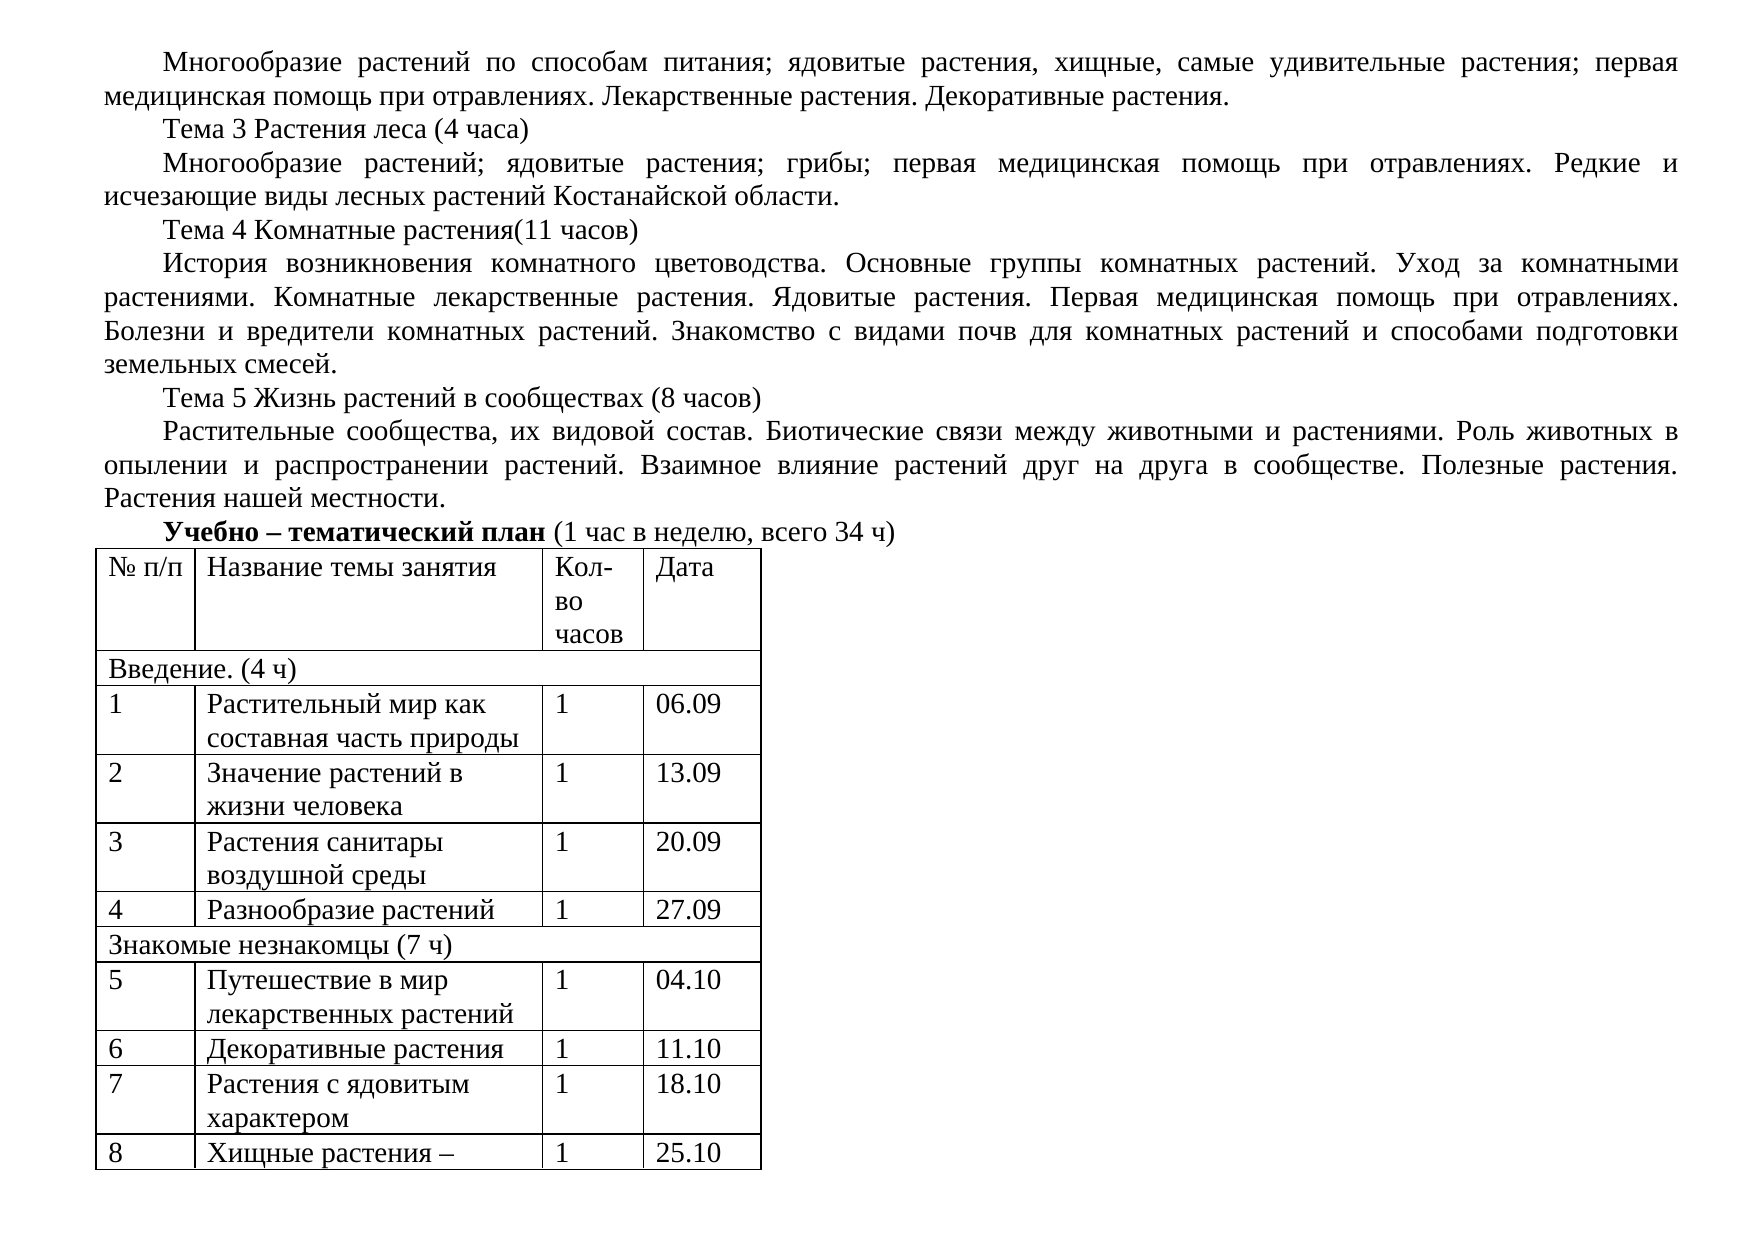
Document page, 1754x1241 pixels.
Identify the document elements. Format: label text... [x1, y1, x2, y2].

table_cell 1 [543, 1031, 643, 1065]
table_cell 5 [97, 963, 194, 1029]
table_cell 27.09 [644, 892, 760, 926]
text Тема 4 Комнатные растения(11 часов) [103, 212, 1680, 246]
table_cell Декоративные растения [196, 1031, 542, 1065]
table_cell 18.10 [644, 1066, 760, 1133]
table_cell Значение растений в жизни человека [196, 755, 542, 822]
table_cell 8 [97, 1135, 194, 1168]
table_cell 25.10 [644, 1135, 760, 1168]
table_cell 7 [97, 1066, 194, 1133]
table_cell Растения с ядовитым характером [196, 1066, 542, 1133]
text Растительные сообщества, их видовой состав. Биотические связи между животными и растениями. Роль животных в опылении и распространении растений. Взаимное влияние растений друг на друга в сообществе. Полезные растения. Растения нашей местности. [103, 413, 1680, 514]
table_header Дата [644, 549, 760, 650]
table_cell 2 [97, 755, 194, 822]
table_cell 06.09 [644, 686, 760, 753]
text Тема 3 Растения леса (4 часа) [103, 111, 1680, 145]
text История возникновения комнатного цветоводства. Основные группы комнатных растений. Уход за комнатными растениями. Комнатные лекарственные растения. Ядовитые растения. Первая медицинская помощь при отравлениях. Болезни и вредители комнатных растений. Знакомство с видами почв для комнатных растений и способами подготовки земельных смесей. [103, 246, 1680, 380]
table_cell 20.09 [644, 824, 760, 891]
table_cell 1 [543, 824, 643, 891]
table_cell 1 [543, 686, 643, 753]
table_cell 4 [97, 892, 194, 926]
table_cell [196, 1135, 542, 1168]
table_cell 04.10 [644, 963, 760, 1029]
table_cell 1 [543, 1066, 643, 1133]
text Многообразие растений; ядовитые растения; грибы; первая медицинская помощь при отравлениях. Редкие и исчезающие виды лесных растений Костанайской области. [103, 145, 1680, 212]
table_cell 11.10 [644, 1031, 760, 1065]
table_cell Путешествие в мир лекарственных растений [196, 963, 542, 1029]
table_cell Растительный мир как составная часть природы [196, 686, 542, 753]
table_cell Разнообразие растений [196, 892, 542, 926]
table_header № п/п [97, 549, 194, 650]
table_cell Введение. (4 ч) [97, 651, 760, 685]
table_cell 13.09 [644, 755, 760, 822]
table_cell 1 [543, 1135, 643, 1168]
table_cell 3 [97, 824, 194, 891]
table_cell 1 [543, 963, 643, 1029]
text Многообразие растений по способам питания; ядовитые растения, хищные, самые удивительные растения; первая медицинская помощь при отравлениях. Лекарственные растения. Декоративные растения. [103, 44, 1680, 111]
table_header Название темы занятия [196, 549, 542, 650]
table_cell Растения санитары воздушной среды [196, 824, 542, 891]
table_cell 1 [97, 686, 194, 753]
table_cell Знакомые незнакомцы (7 ч) [97, 927, 760, 961]
table_header Кол-во часов [543, 549, 643, 650]
text Учебно – тематический план (1 час в неделю, всего 34 ч) [103, 514, 1680, 547]
table_cell 1 [543, 892, 643, 926]
table_cell 6 [97, 1031, 194, 1065]
table_cell 1 [543, 755, 643, 822]
text Тема 5 Жизнь растений в сообществах (8 часов) [103, 380, 1680, 413]
